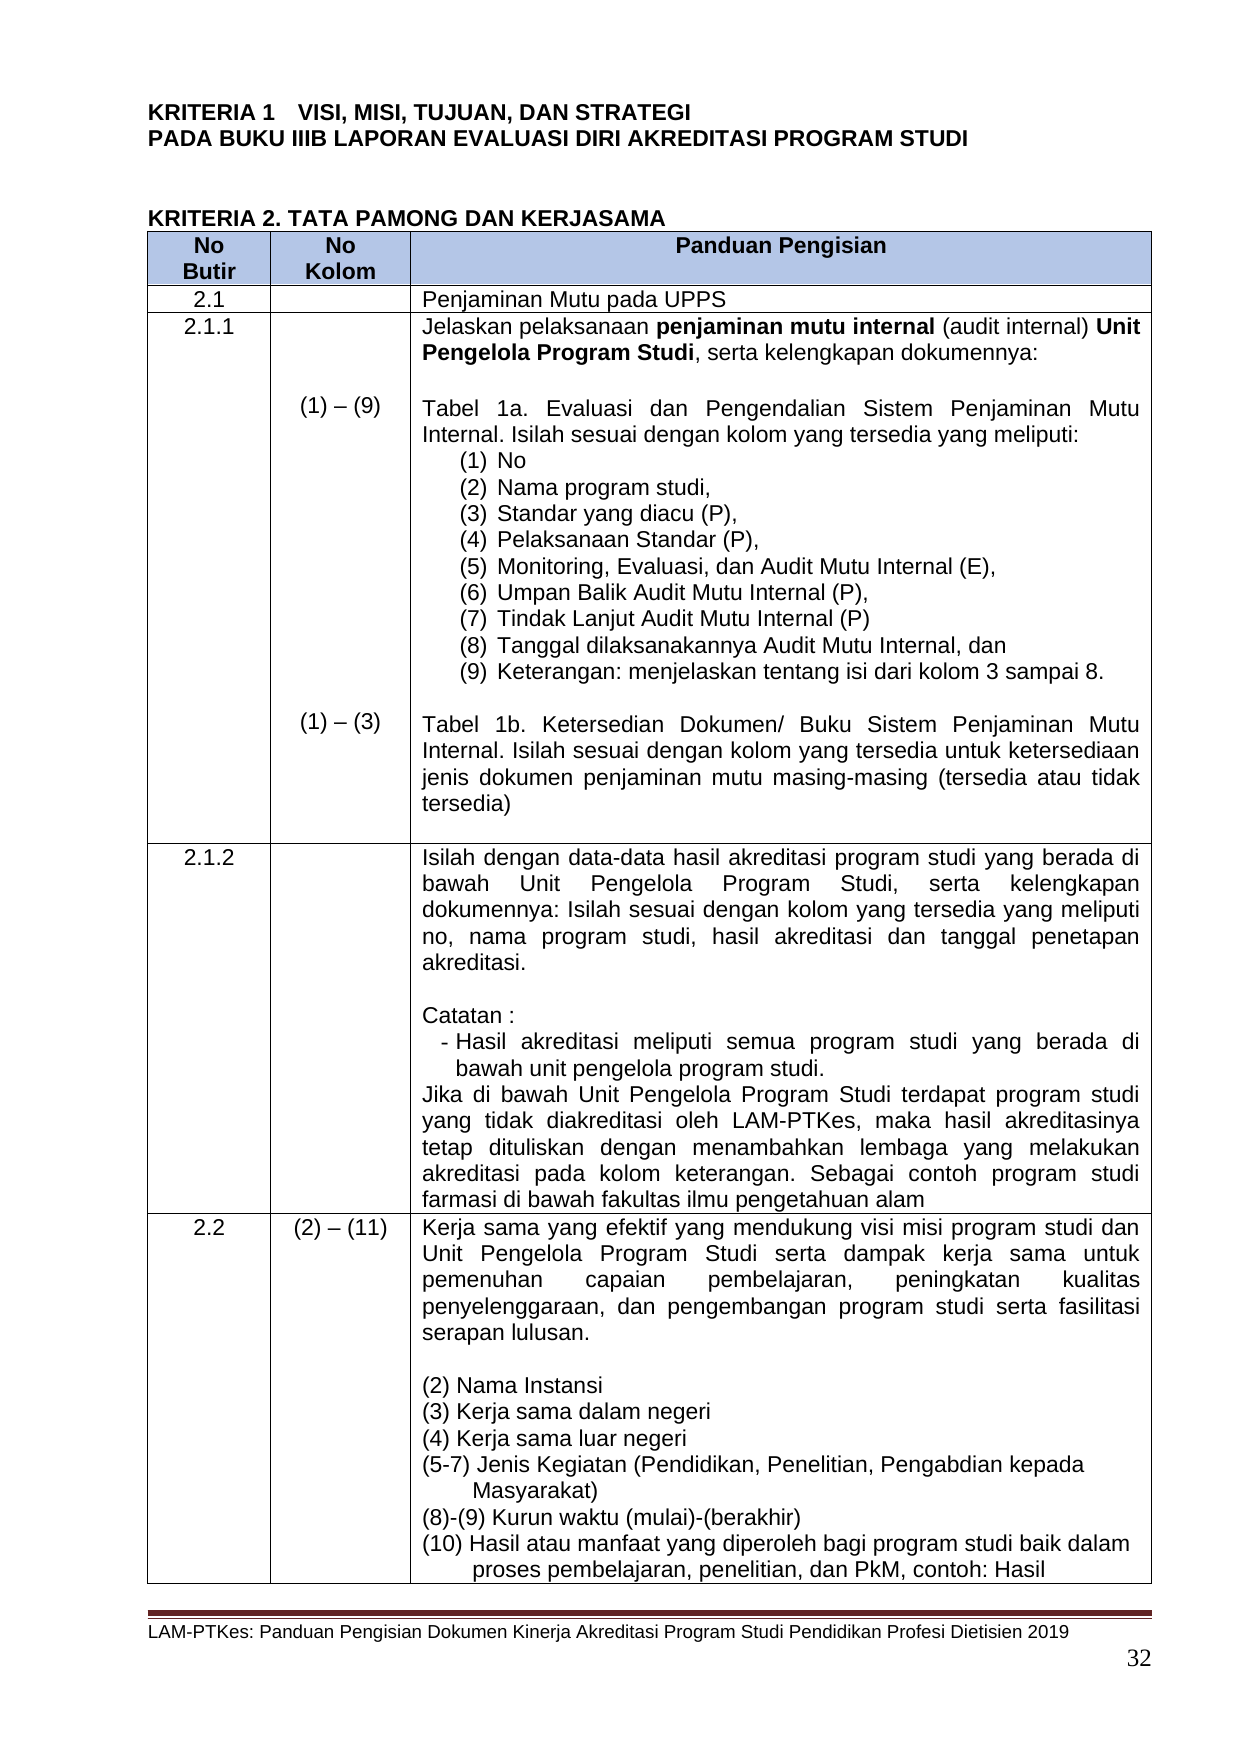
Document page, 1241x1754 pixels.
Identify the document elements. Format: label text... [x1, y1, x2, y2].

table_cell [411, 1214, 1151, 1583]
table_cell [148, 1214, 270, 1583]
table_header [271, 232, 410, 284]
text KRITERIA 2. TATA PAMONG DAN KERJASAMA [148, 204, 1152, 231]
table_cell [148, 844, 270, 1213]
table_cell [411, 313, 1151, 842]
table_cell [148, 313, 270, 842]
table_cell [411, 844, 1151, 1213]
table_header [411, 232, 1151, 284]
text PADA BUKU IIIB LAPORAN EVALUASI DIRI AKREDITASI PROGRAM STUDI [148, 125, 1152, 152]
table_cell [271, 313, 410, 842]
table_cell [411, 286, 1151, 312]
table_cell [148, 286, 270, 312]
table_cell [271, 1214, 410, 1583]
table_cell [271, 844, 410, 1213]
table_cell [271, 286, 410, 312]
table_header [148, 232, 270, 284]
text KRITERIA 1 VISI, MISI, TUJUAN, DAN STRATEGI [148, 99, 1152, 125]
